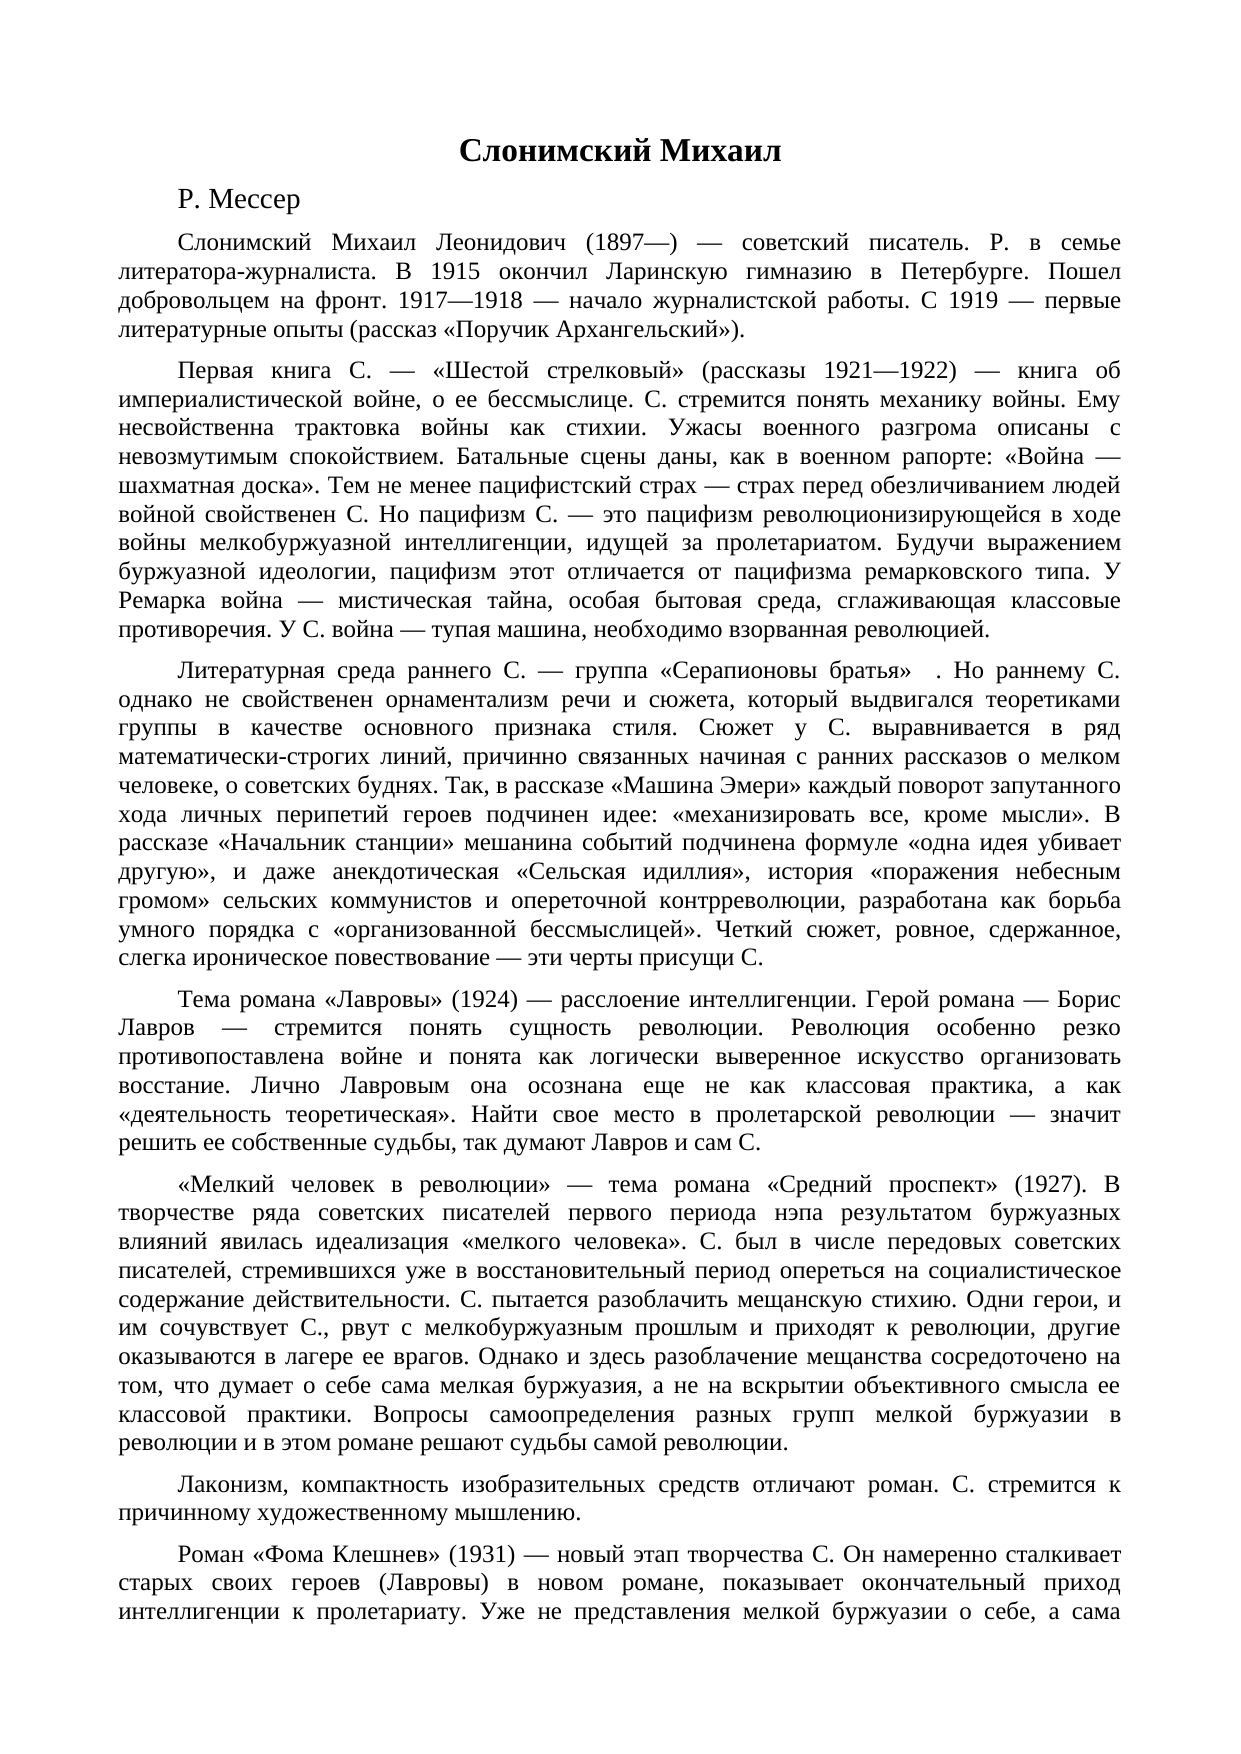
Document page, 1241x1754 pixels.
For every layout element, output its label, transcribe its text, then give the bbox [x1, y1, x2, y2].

text Слонимский Михаил [118, 131, 1122, 169]
text Первая книга С. — «Шестой стрелковый» (рассказы 1921—1922) — книга об империалистической войне, о ее бессмыслице. С. стремится понять механику войны. Ему несвойственна трактовка войны как стихии. Ужасы военного разгрома описаны с невозмутимым спокойствием. Батальные сцены даны, как в военном рапорте: «Война — шахматная доска». Тем не менее пацифистский страх — страх перед обезличиванием людей войной свойственен С. Но пацифизм С. — это пацифизм революционизирующейся в ходе войны мелкобуржуазной интеллигенции, идущей за пролетариатом. Будучи выражением буржуазной идеологии, пацифизм этот отличается от пацифизма ремарковского типа. У Ремарка война — мистическая тайна, особая бытовая среда, сглаживающая классовые противоречия. У С. война — тупая машина, необходимо взорванная революцией. [118, 355, 1122, 642]
text Тема романа «Лавровы» (1924) — расслоение интеллигенции. Герой романа — Борис Лавров — стремится понять сущность революции. Революция особенно резко противопоставлена войне и понята как логически выверенное искусство организовать восстание. Лично Лавровым она осознана еще не как классовая практика, а как «деятельность теоретическая». Найти свое место в пролетарской революции — значит решить ее собственные судьбы, так думают Лавров и сам С. [118, 984, 1122, 1156]
text «Мелкий человек в революции» — тема романа «Средний проспект» (1927). В творчестве ряда советских писателей первого периода нэпа результатом буржуазных влияний явилась идеализация «мелкого человека». С. был в числе передовых советских писателей, стремившихся уже в восстановительный период опереться на социалистическое содержание действительности. С. пытается разоблачить мещанскую стихию. Одни герои, и им сочувствует С., рвут с мелкобуржуазным прошлым и приходят к революции, другие оказываются в лагере ее врагов. Однако и здесь разоблачение мещанства сосредоточено на том, что думает о себе сама мелкая буржуазия, а не на вскрытии объективного смысла ее классовой практики. Вопросы самоопределения разных групп мелкой буржуазии в революции и в этом романе решают судьбы самой революции. [118, 1169, 1122, 1456]
text Р. Мессер [118, 181, 1122, 215]
text Лаконизм, компактность изобразительных средств отличают роман. С. стремится к причинному художественному мышлению. [118, 1469, 1122, 1526]
text Литературная среда раннего С. — группа «Серапионовы братья» . Но раннему С. однако не свойственен орнаментализм речи и сюжета, который выдвигался теоретиками группы в качестве основного признака стиля. Сюжет у С. выравнивается в ряд математически-строгих линий, причинно связанных начиная с ранних рассказов о мелком человеке, о советских буднях. Так, в рассказе «Машина Эмери» каждый поворот запутанного хода личных перипетий героев подчинен идее: «механизировать все, кроме мысли». В рассказе «Начальник станции» мешанина событий подчинена формуле «одна идея убивает другую», и даже анекдотическая «Сельская идиллия», история «поражения небесным громом» сельских коммунистов и опереточной контрреволюции, разработана как борьба умного порядка с «организованной бессмыслицей». Четкий сюжет, ровное, сдержанное, слегка ироническое повествование — эти черты присущи С. [118, 655, 1122, 971]
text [118, 1539, 1122, 1625]
text Слонимский Михаил Леонидович (1897—) — советский писатель. Р. в семье литератора-журналиста. В 1915 окончил Ларинскую гимназию в Петербурге. Пошел добровольцем на фронт. 1917—1918 — начало журналистской работы. С 1919 — первые литературные опыты (рассказ «Поручик Архангельский»). [118, 227, 1122, 342]
